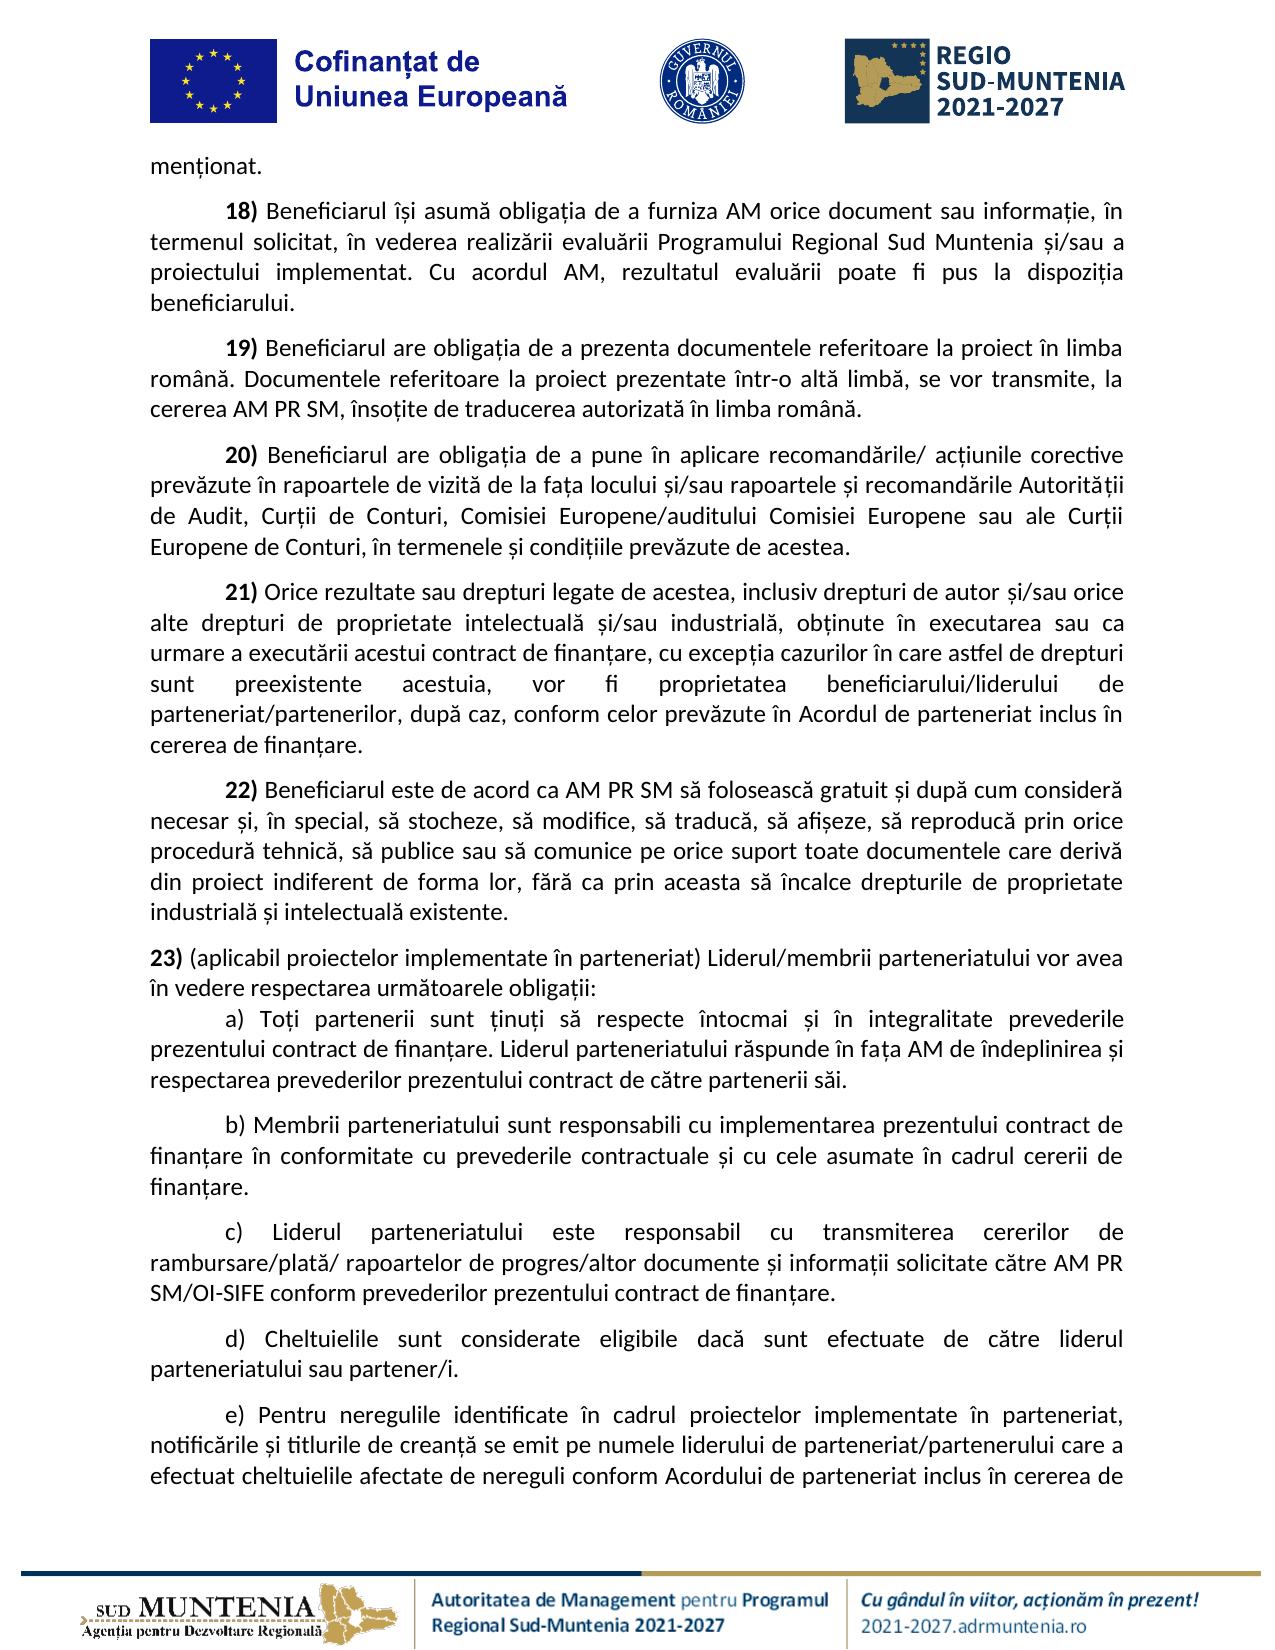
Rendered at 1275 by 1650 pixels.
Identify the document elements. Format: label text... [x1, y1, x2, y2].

list 19) Beneficiarul are obligația de a prezenta documentele referitoare la proiect în limba română. Documentele referitoare la proiect prezentate într-o altă limbă, se vor transmite, la cererea AM PR SM, însoțite de traducerea autorizată în limba română. [150, 333, 1125, 424]
list a) Toţi partenerii sunt ţinuţi să respecte întocmai şi în integralitate prevederile prezentului contract de finanțare. Liderul parteneriatului răspunde în faţa AM de îndeplinirea și respectarea prevederilor prezentului contract de către partenerii săi. [150, 1003, 1125, 1094]
list 22) Beneficiarul este de acord ca AM PR SM să folosească gratuit și după cum consideră necesar și, în special, să stocheze, să modifice, să traducă, să afișeze, să reproducă prin orice procedură tehnică, să publice sau să comunice pe orice suport toate documentele care derivă din proiect indiferent de forma lor, fără ca prin aceasta să încalce drepturile de proprietate industrială și intelectuală existente. [150, 774, 1125, 927]
list b) Membrii parteneriatului sunt responsabili cu implementarea prezentului contract de finanțare în conformitate cu prevederile contractuale și cu cele asumate în cadrul cererii de finanțare. [150, 1109, 1125, 1201]
list 20) Beneficiarul are obligaţia de a pune în aplicare recomandările/ acțiunile corective prevăzute în rapoartele de vizită de la fața locului și/sau rapoartele și recomandările Autorităţii de Audit, Curții de Conturi, Comisiei Europene/auditului Comisiei Europene sau ale Curții Europene de Conturi, în termenele și condițiile prevăzute de acestea. [150, 439, 1125, 561]
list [150, 150, 1125, 181]
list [150, 1399, 1125, 1490]
list 18) Beneficiarul își asumă obligația de a furniza AM orice document sau informație, în termenul solicitat, în vederea realizării evaluării Programului Regional Sud Muntenia şi/sau a proiectului implementat. Cu acordul AM, rezultatul evaluării poate fi pus la dispoziția beneficiarului. [150, 196, 1125, 318]
picture [21, 1571, 1262, 1650]
list d) Cheltuielile sunt considerate eligibile dacă sunt efectuate de către liderul parteneriatului sau partener/i. [150, 1323, 1125, 1384]
list c) Liderul parteneriatului este responsabil cu transmiterea cererilor de rambursare/plată/ rapoartelor de progres/altor documente și informații solicitate către AM PR SM/OI-SIFE conform prevederilor prezentului contract de finanţare. [150, 1216, 1125, 1308]
text 23) (aplicabil proiectelor implementate în parteneriat) Liderul/membrii parteneriatului vor avea în vedere respectarea următoarele obligații: [150, 942, 1125, 1003]
list 21) Orice rezultate sau drepturi legate de acestea, inclusiv drepturi de autor şi/sau orice alte drepturi de proprietate intelectuală şi/sau industrială, obţinute în executarea sau ca urmare a executării acestui contract de finanțare, cu excepţia cazurilor în care astfel de drepturi sunt preexistente acestuia, vor fi proprietatea beneficiarului/liderului de parteneriat/partenerilor, după caz, conform celor prevăzute în Acordul de parteneriat inclus în cererea de finanțare. [150, 576, 1125, 759]
